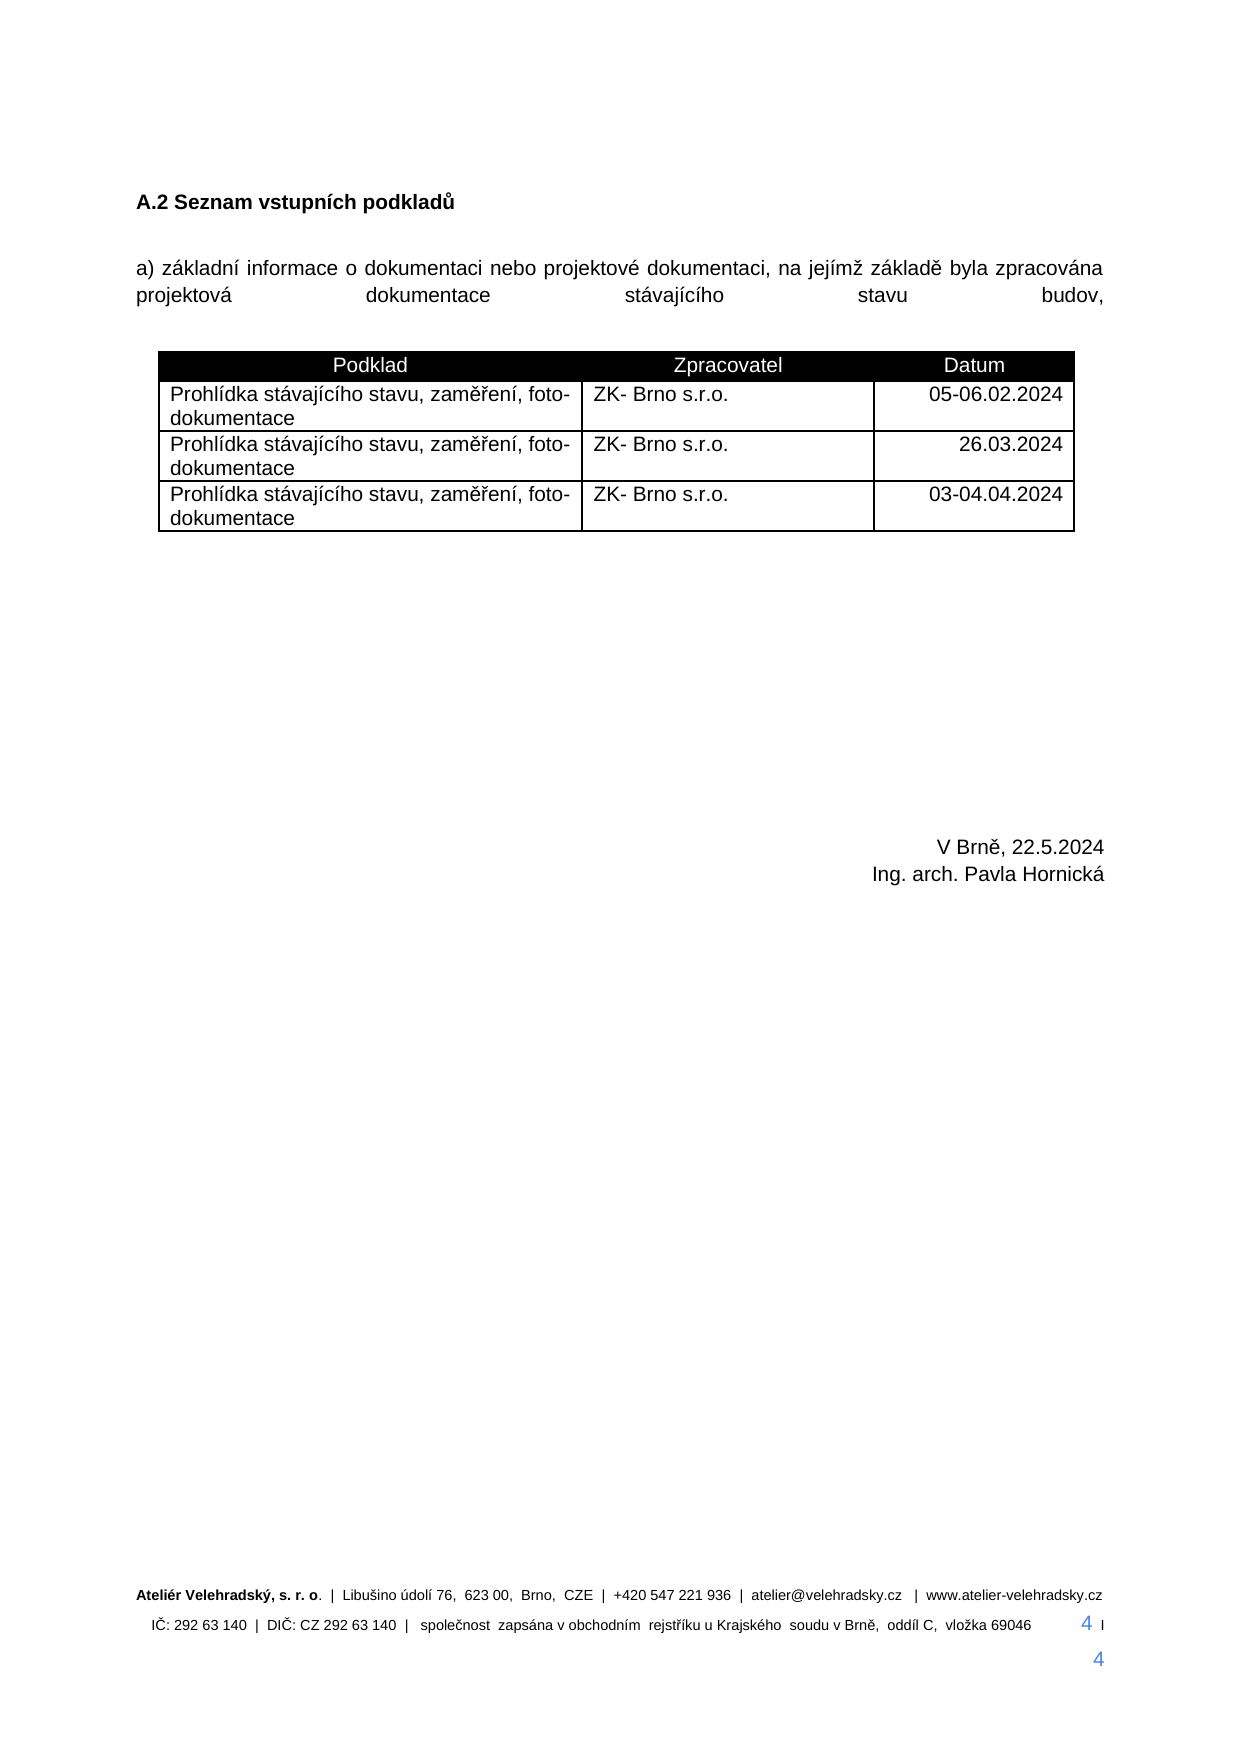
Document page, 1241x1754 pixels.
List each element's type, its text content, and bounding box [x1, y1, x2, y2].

text Ing. arch. Pavla Hornická [815, 862, 1104, 886]
table_cell Prohlídka stávajícího stavu, zaměření, foto-dokumentace [160, 382, 581, 430]
text a) základní informace o dokumentaci nebo projektové dokumentaci, na jejímž základě byla zpracována projektová dokumentace stávajícího stavu budov, [136, 256, 1104, 334]
table_cell Prohlídka stávajícího stavu, zaměření, foto-dokumentace [160, 432, 581, 480]
table_cell 26.03.2024 [875, 432, 1073, 480]
table_cell ZK- Brno s.r.o. [583, 382, 873, 430]
table_header Datum [875, 353, 1073, 380]
table_header Podklad [160, 353, 581, 380]
table_cell 05-06.02.2024 [875, 382, 1073, 430]
table_cell Prohlídka stávajícího stavu, zaměření, foto-dokumentace [160, 482, 581, 530]
table_cell 03-04.04.2024 [875, 482, 1073, 530]
table_cell ZK- Brno s.r.o. [583, 432, 873, 480]
table_header Zpracovatel [583, 353, 873, 380]
table_cell ZK- Brno s.r.o. [583, 482, 873, 530]
subtitle A.2 Seznam vstupních podkladů [136, 190, 1104, 214]
text V Brně, 22.5.2024 [815, 835, 1104, 859]
